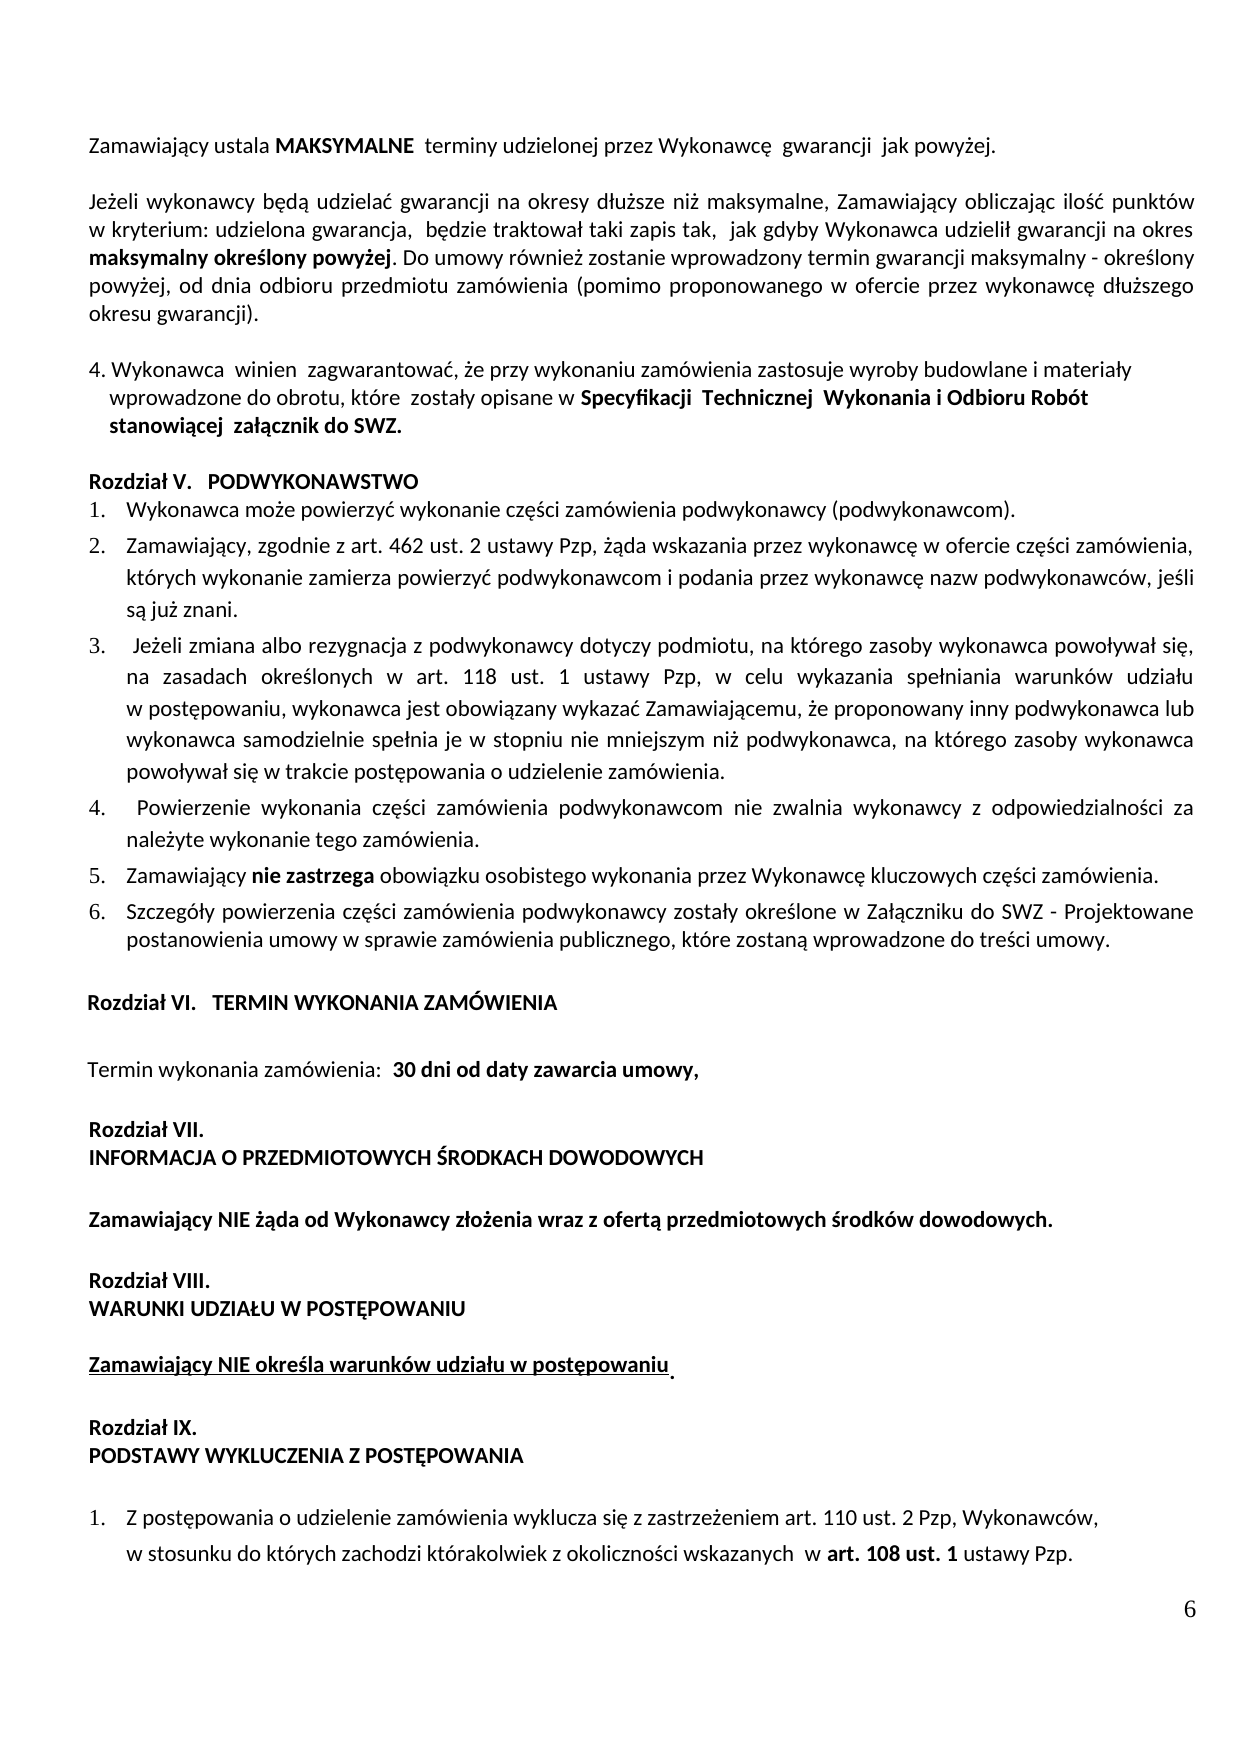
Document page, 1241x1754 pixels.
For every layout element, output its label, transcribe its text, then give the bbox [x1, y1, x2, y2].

text w stosunku do których zachodzi którakolwiek z okoliczności wskazanych w art. 108 ust. 1 ustawy Pzp. [126, 1539, 1196, 1567]
list Wykonawca może powierzyć wykonanie części zamówienia podwykonawcy (podwykonawcom). [89, 496, 1196, 523]
text Zamawiający ustala MAKSYMALNE terminy udzielonej przez Wykonawcę gwarancji jak powyżej. [89, 131, 1196, 159]
list Zamawiający, zgodnie z art. 462 ust. 2 ustawy Pzp, żąda wskazania przez wykonawcę w ofercie części zamówienia, których wykonanie zamierza powierzyć podwykonawcom i podania przez wykonawcę nazw podwykonawców, jeśli są już znani. [89, 532, 1196, 623]
list Zamawiający nie zastrzega obowiązku osobistego wykonania przez Wykonawcę kluczowych części zamówienia. [89, 861, 1196, 889]
text wprowadzone do obrotu, które zostały opisane w Specyfikacji Technicznej Wykonania i Odbioru Robót [89, 383, 1196, 411]
text stanowiącej załącznik do SWZ. [89, 411, 1196, 439]
list Jeżeli zmiana albo rezygnacja z podwykonawcy dotyczy podmiotu, na którego zasoby wykonawca powoływał się, na zasadach określonych w art. 118 ust. 1 ustawy Pzp, w celu wykazania spełniania warunków udziału w postępowaniu, wykonawca jest obowiązany wykazać Zamawiającemu, że proponowany inny podwykonawca lub wykonawca samodzielnie spełnia je w stopniu nie mniejszym niż podwykonawca, na którego zasoby wykonawca powoływał się w trakcie postępowania o udzielenie zamówienia. [89, 631, 1196, 785]
text Zamawiający NIE określa warunków udziału w postępowaniu. [89, 1350, 1196, 1385]
text Rozdział VIII. [89, 1266, 1196, 1294]
text 4. Wykonawca winien zagwarantować, że przy wykonaniu zamówienia zastosuje wyroby budowlane i materiały [89, 355, 1196, 383]
text Rozdział VI. TERMIN WYKONANIA ZAMÓWIENIA [87, 988, 1196, 1016]
text Rozdział IX. [89, 1413, 1196, 1441]
list Z postępowania o udzielenie zamówienia wyklucza się z zastrzeżeniem art. 110 ust. 2 Pzp, Wykonawców, [89, 1503, 1196, 1531]
text INFORMACJA O PRZEDMIOTOWYCH ŚRODKACH DOWODOWYCH [89, 1143, 1196, 1171]
text Jeżeli wykonawcy będą udzielać gwarancji na okresy dłuższe niż maksymalne, Zamawiający obliczając ilość punktów w kryterium: udzielona gwarancja, będzie traktował taki zapis tak, jak gdyby Wykonawca udzielił gwarancji na okres maksymalny określony powyżej. Do umowy również zostanie wprowadzony termin gwarancji maksymalny - określony powyżej, od dnia odbioru przedmiotu zamówienia (pomimo proponowanego w ofercie przez wykonawcę dłuższego okresu gwarancji). [89, 187, 1196, 327]
text Rozdział VII. [89, 1115, 1196, 1143]
list Powierzenie wykonania części zamówienia podwykonawcom nie zwalnia wykonawcy z odpowiedzialności za należyte wykonanie tego zamówienia. [89, 793, 1196, 853]
text Zamawiający NIE żąda od Wykonawcy złożenia wraz z ofertą przedmiotowych środków dowodowych. [89, 1206, 1196, 1233]
text Termin wykonania zamówienia: 30 dni od daty zawarcia umowy, [87, 1055, 1196, 1083]
text WARUNKI UDZIAŁU W POSTĘPOWANIU [89, 1294, 1196, 1322]
list Szczegóły powierzenia części zamówienia podwykonawcy zostały określone w Załączniku do SWZ - Projektowane postanowienia umowy w sprawie zamówienia publicznego, które zostaną wprowadzone do treści umowy. [89, 897, 1196, 953]
text PODSTAWY WYKLUCZENIA Z POSTĘPOWANIA [89, 1441, 1196, 1469]
text Rozdział V. PODWYKONAWSTWO [89, 467, 1196, 496]
